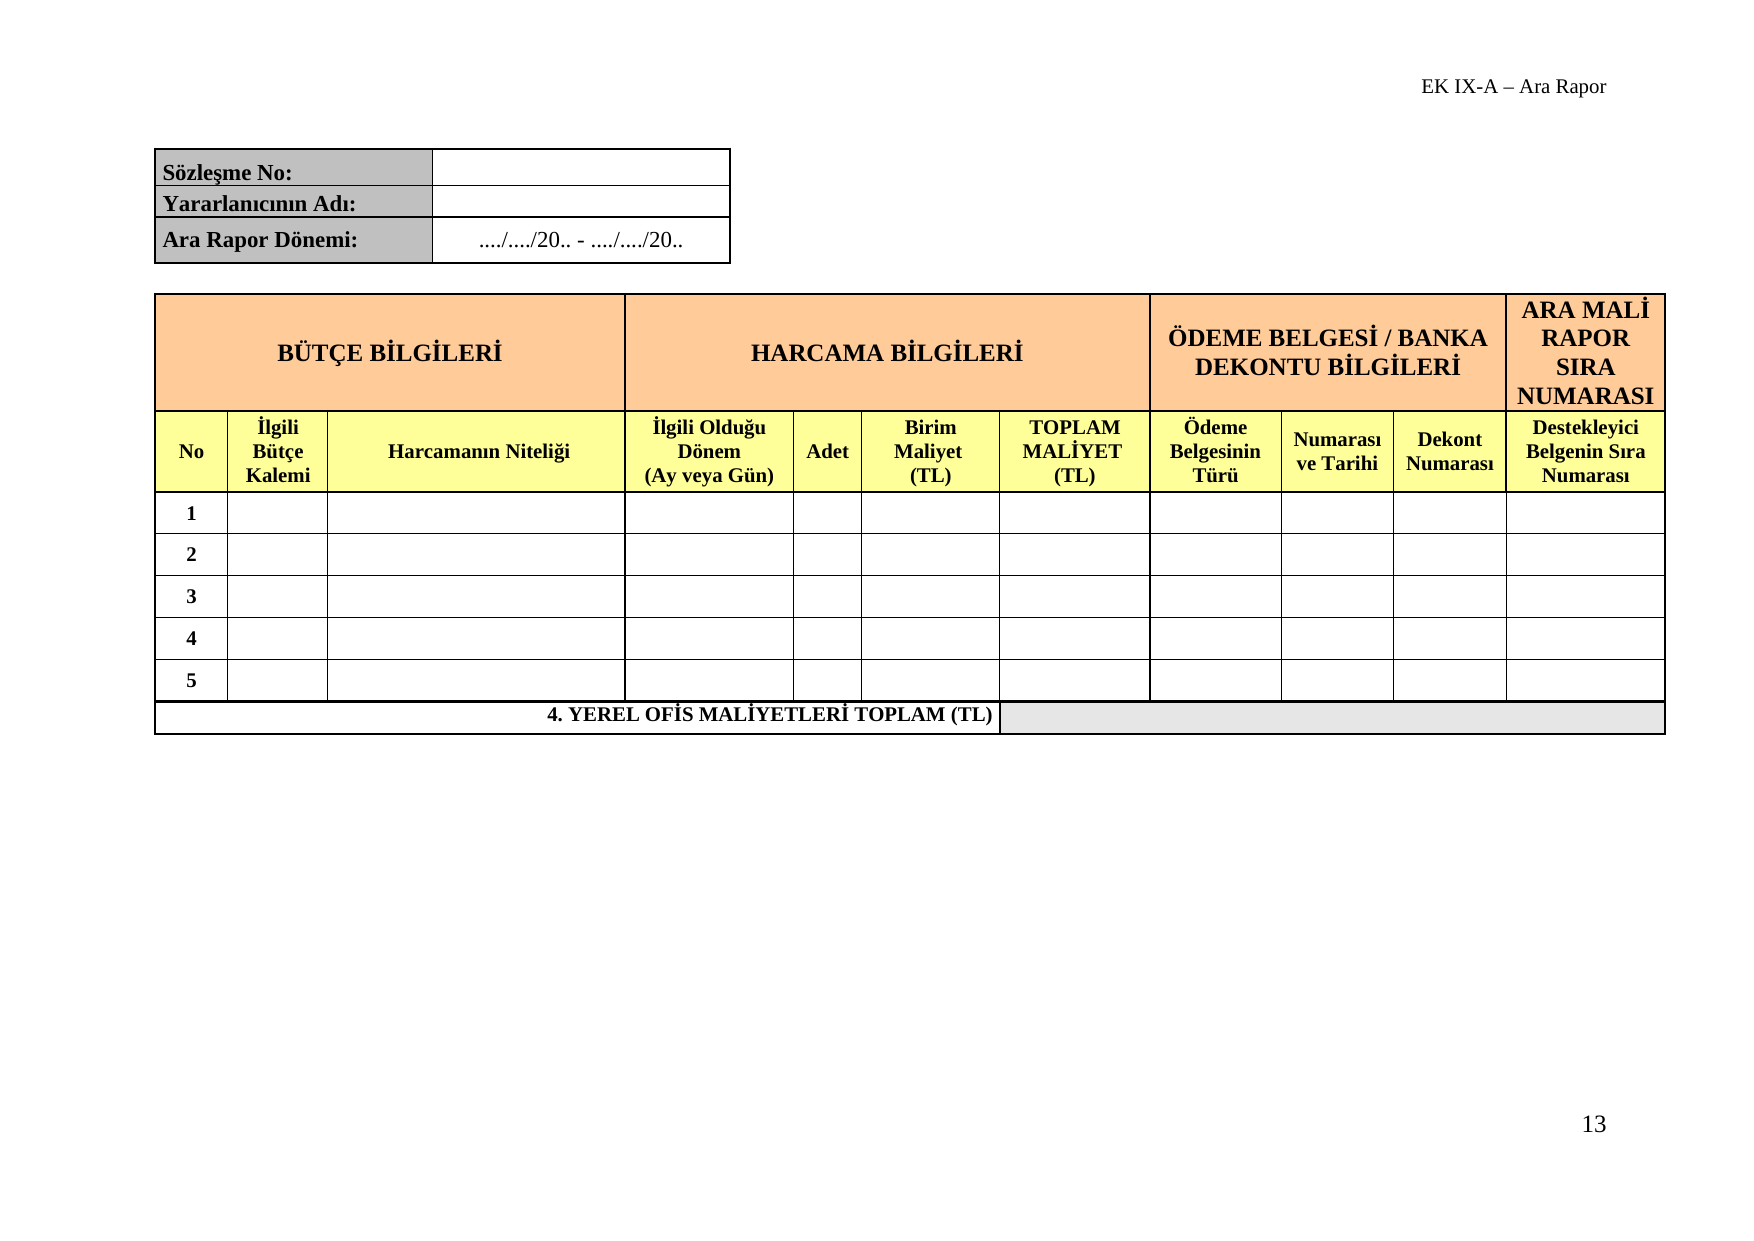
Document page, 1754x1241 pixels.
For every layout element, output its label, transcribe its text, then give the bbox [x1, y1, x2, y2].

table_cell [626, 618, 793, 658]
table_cell 1 [156, 493, 227, 533]
table_cell [328, 576, 624, 617]
table_cell [1151, 493, 1281, 533]
table_cell Ara Rapor Dönemi: [156, 218, 432, 262]
table_cell [626, 534, 793, 575]
table_cell Yararlanıcının Adı: [156, 186, 432, 216]
table_cell 4 [156, 618, 227, 658]
table_cell Adet [794, 412, 861, 491]
table_cell Destekleyici Belgenin Sıra Numarası [1507, 412, 1664, 491]
table_cell [794, 576, 861, 617]
table_cell [1000, 493, 1149, 533]
table_header ÖDEME BELGESİ / BANKA DEKONTU BİLGİLERİ [1151, 295, 1505, 410]
table_cell [626, 660, 793, 700]
table_cell [1000, 534, 1149, 575]
table_header BÜTÇE BİLGİLERİ [156, 295, 624, 410]
table_cell [228, 534, 327, 575]
table_cell [1151, 534, 1281, 575]
table_cell [1507, 576, 1664, 617]
table_cell [1394, 534, 1506, 575]
table_cell Ödeme Belgesinin Türü [1151, 412, 1281, 491]
table_cell [1151, 576, 1281, 617]
table_cell Birim Maliyet (TL) [862, 412, 999, 491]
table_cell [328, 534, 624, 575]
table_cell [1151, 618, 1281, 658]
table_cell [1151, 660, 1281, 700]
table_cell [328, 660, 624, 700]
table_cell [794, 660, 861, 700]
table_cell [1394, 660, 1506, 700]
table_header HARCAMA BİLGİLERİ [626, 295, 1149, 410]
table_cell [862, 618, 999, 658]
table_header [433, 150, 729, 185]
table_cell 2 [156, 534, 227, 575]
table_cell [328, 618, 624, 658]
table_cell [1394, 493, 1506, 533]
table_cell [328, 493, 624, 533]
table_cell [1282, 576, 1393, 617]
table_cell [1000, 660, 1149, 700]
table_cell [228, 576, 327, 617]
table_cell [228, 660, 327, 700]
table_cell [228, 493, 327, 533]
table_cell 3 [156, 576, 227, 617]
table_cell Numarası ve Tarihi [1282, 412, 1393, 491]
table_cell [1507, 534, 1664, 575]
table_cell Dekont Numarası [1394, 412, 1505, 491]
table_cell [862, 493, 999, 533]
table_cell İlgili Bütçe Kalemi [228, 412, 327, 491]
table_cell [862, 576, 999, 617]
table_cell [1001, 703, 1664, 733]
table_cell [794, 534, 861, 575]
table_cell [1282, 660, 1393, 700]
table_cell [862, 534, 999, 575]
table_cell [626, 576, 793, 617]
table_header Sözleşme No: [156, 150, 432, 185]
table_cell [1282, 493, 1393, 533]
table_cell [794, 618, 861, 658]
table_cell [626, 493, 793, 533]
table_cell [1282, 618, 1393, 658]
table_header ARA MALİ RAPOR SIRA NUMARASI [1507, 295, 1664, 410]
table_cell [1000, 618, 1149, 658]
table_cell [1394, 618, 1506, 658]
table_cell [228, 618, 327, 658]
table_cell [1282, 534, 1393, 575]
table_cell Harcamanın Niteliği [328, 412, 624, 491]
table_cell [433, 186, 729, 216]
table_cell [1507, 618, 1664, 658]
table_cell [1507, 493, 1664, 533]
table_cell [1507, 660, 1664, 700]
table_cell 4. YEREL OFİS MALİYETLERİ TOPLAM (TL) [156, 703, 999, 733]
table_cell [862, 660, 999, 700]
table_cell 5 [156, 660, 227, 700]
table_cell ..../..../20.. - ..../..../20.. [433, 218, 729, 262]
table_cell [794, 493, 861, 533]
table_cell TOPLAM MALİYET (TL) [1000, 412, 1149, 491]
table_cell İlgili Olduğu Dönem (Ay veya Gün) [626, 412, 793, 491]
table_cell [1394, 576, 1506, 617]
table_cell No [156, 412, 227, 491]
table_cell [1000, 576, 1149, 617]
